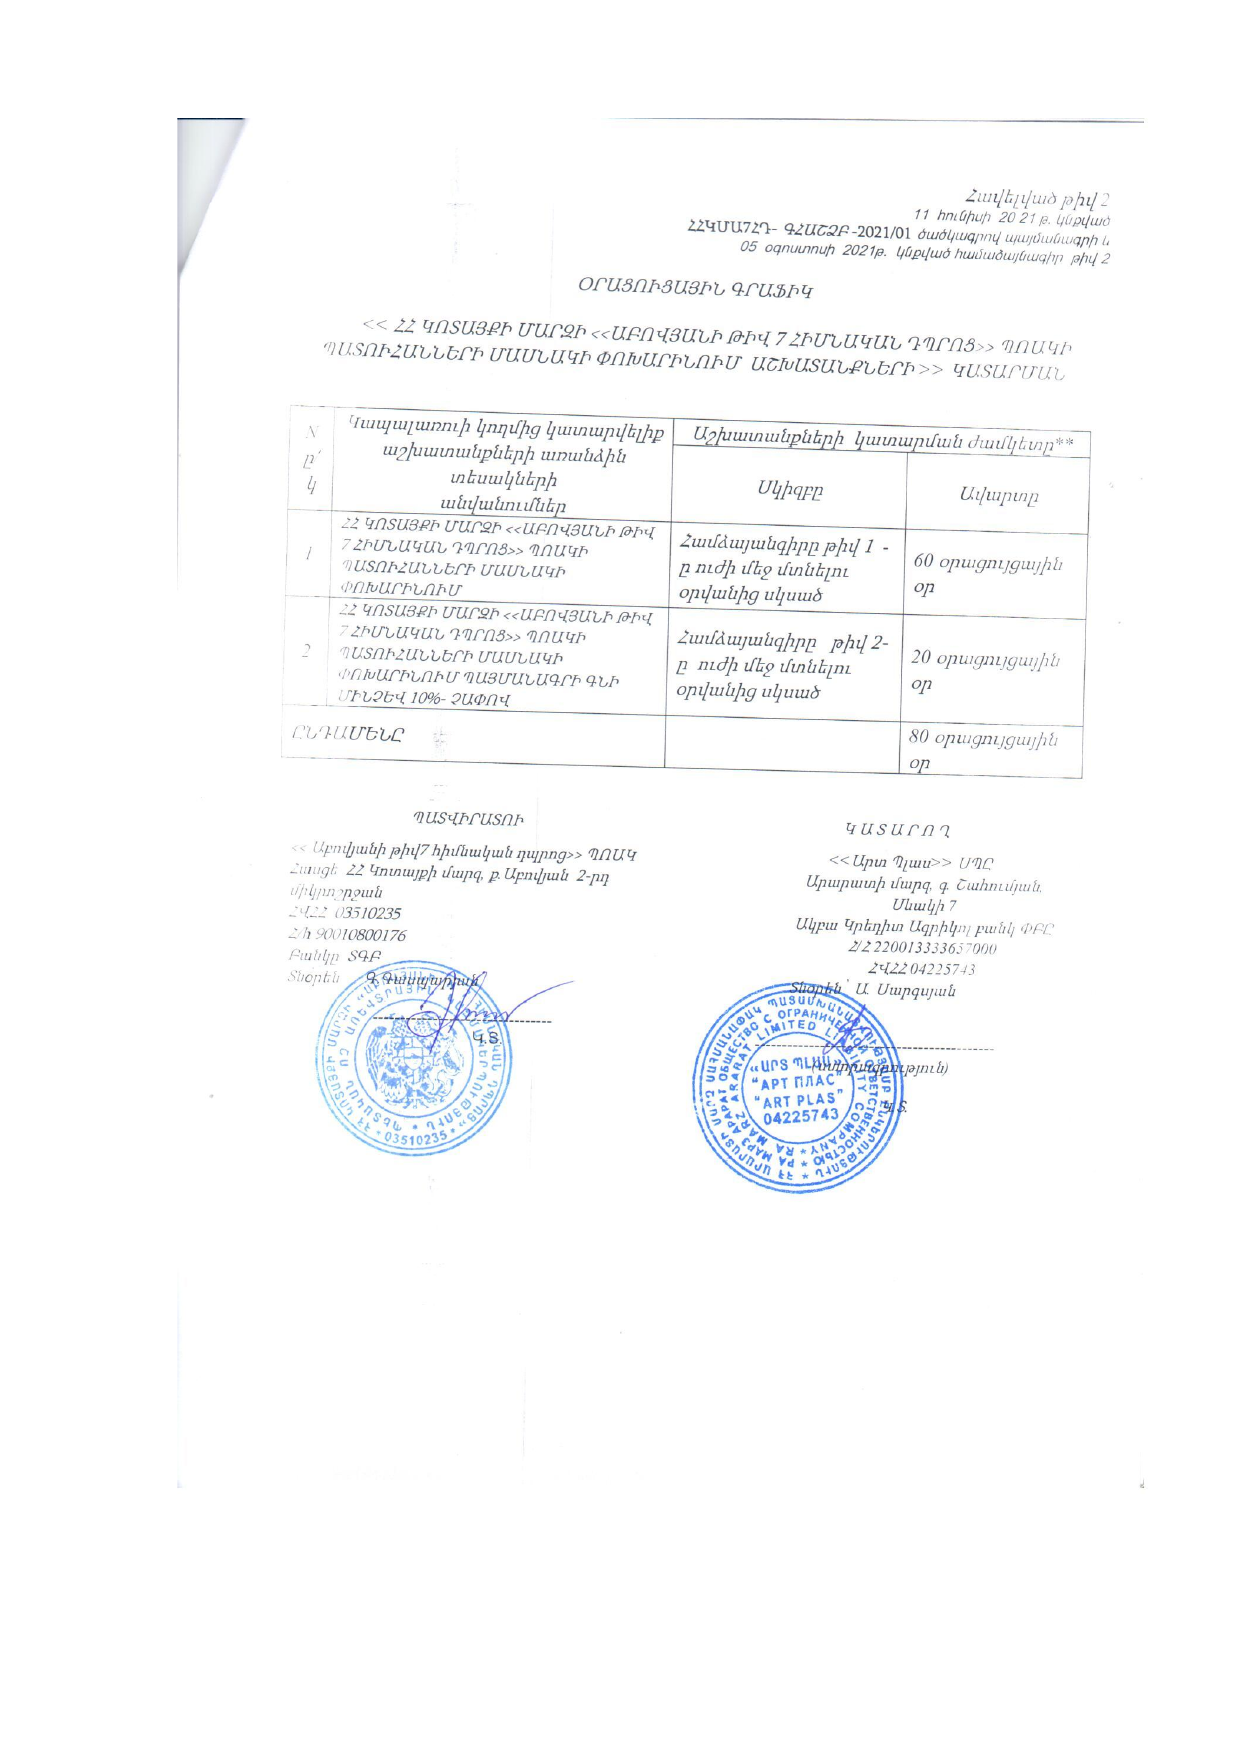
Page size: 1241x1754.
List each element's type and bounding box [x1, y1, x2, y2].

picture [177, 118, 1151, 1495]
